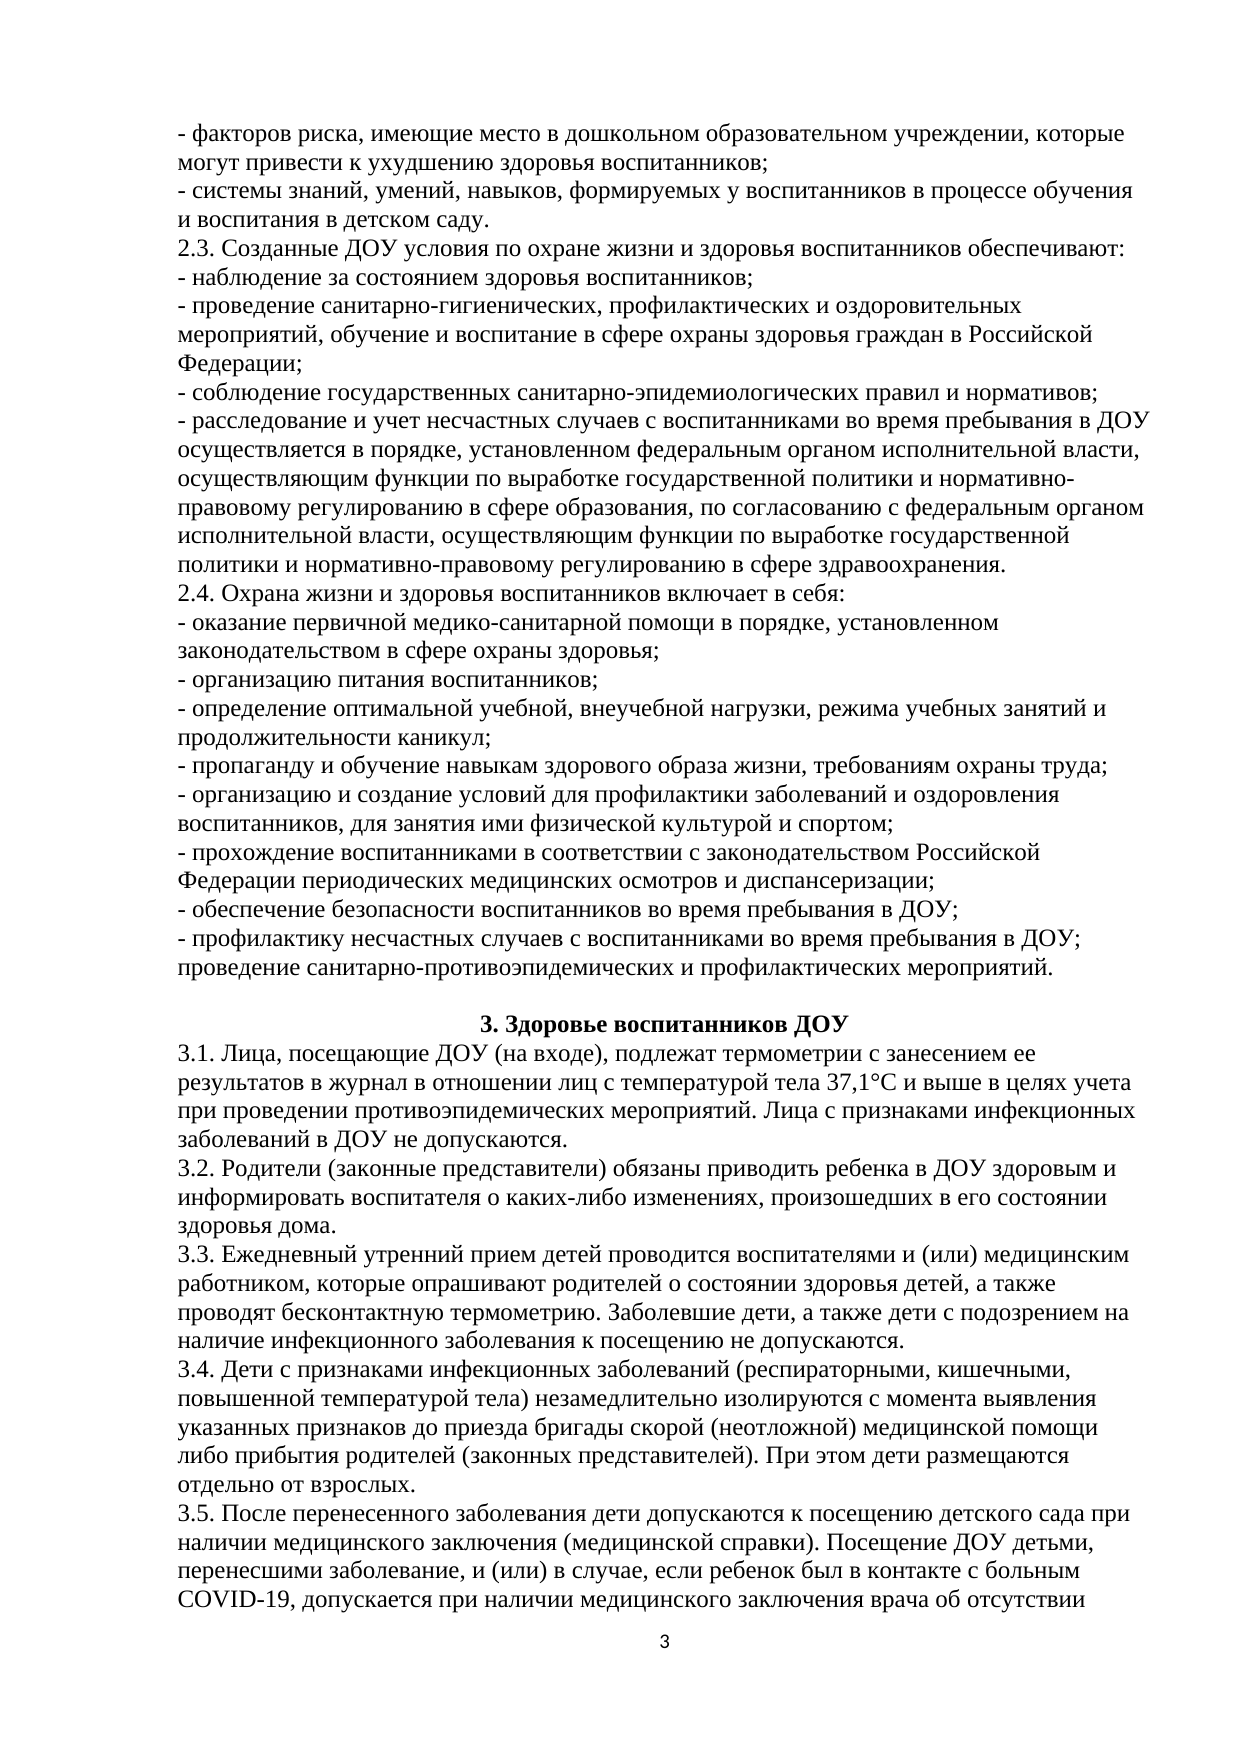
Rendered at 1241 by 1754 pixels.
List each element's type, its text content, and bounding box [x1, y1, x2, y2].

text - прохождение воспитанниками в соответствии с законодательством Российской Федерации периодических медицинских осмотров и диспансеризации; [177, 837, 1152, 894]
text - проведение санитарно-гигиенических, профилактических и оздоровительных мероприятий, обучение и воспитание в сфере охраны здоровья граждан в Российской Федерации; [177, 291, 1152, 377]
text - пропаганду и обучение навыкам здорового образа жизни, требованиям охраны труда; [177, 751, 1152, 779]
text - расследование и учет несчастных случаев с воспитанниками во время пребывания в ДОУ осуществляется в порядке, установленном федеральным органом исполнительной власти, осуществляющим функции по выработке государственной политики и нормативно-правовому регулированию в сфере образования, по согласованию с федеральным органом исполнительной власти, осуществляющим функции по выработке государственной политики и нормативно-правовому регулированию в сфере здравоохранения. [177, 406, 1152, 578]
text 3. Здоровье воспитанников ДОУ [177, 1009, 1152, 1038]
text - системы знаний, умений, навыков, формируемых у воспитанников в процессе обучения и воспитания в детском саду. [177, 176, 1152, 233]
text - обеспечение безопасности воспитанников во время пребывания в ДОУ; [177, 894, 1152, 923]
text - организацию питания воспитанников; [177, 664, 1152, 693]
text - соблюдение государственных санитарно-эпидемиологических правил и нормативов; [177, 377, 1152, 406]
text - факторов риска, имеющие место в дошкольном образовательном учреждении, которые могут привести к ухудшению здоровья воспитанников; [177, 118, 1152, 176]
text 2.4. Охрана жизни и здоровья воспитанников включает в себя: [177, 578, 1152, 607]
text - оказание первичной медико-санитарной помощи в порядке, установленном законодательством в сфере охраны здоровья; [177, 607, 1152, 664]
text 2.3. Созданные ДОУ условия по охране жизни и здоровья воспитанников обеспечивают: [177, 233, 1152, 262]
text - определение оптимальной учебной, внеучебной нагрузки, режима учебных занятий и продолжительности каникул; [177, 693, 1152, 751]
text - организацию и создание условий для профилактики заболеваний и оздоровления воспитанников, для занятия ими физической культурой и спортом; [177, 779, 1152, 837]
text - наблюдение за состоянием здоровья воспитанников; [177, 262, 1152, 291]
text - профилактику несчастных случаев с воспитанниками во время пребывания в ДОУ; проведение санитарно-противоэпидемических и профилактических мероприятий. [177, 923, 1152, 981]
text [177, 1038, 1152, 1613]
